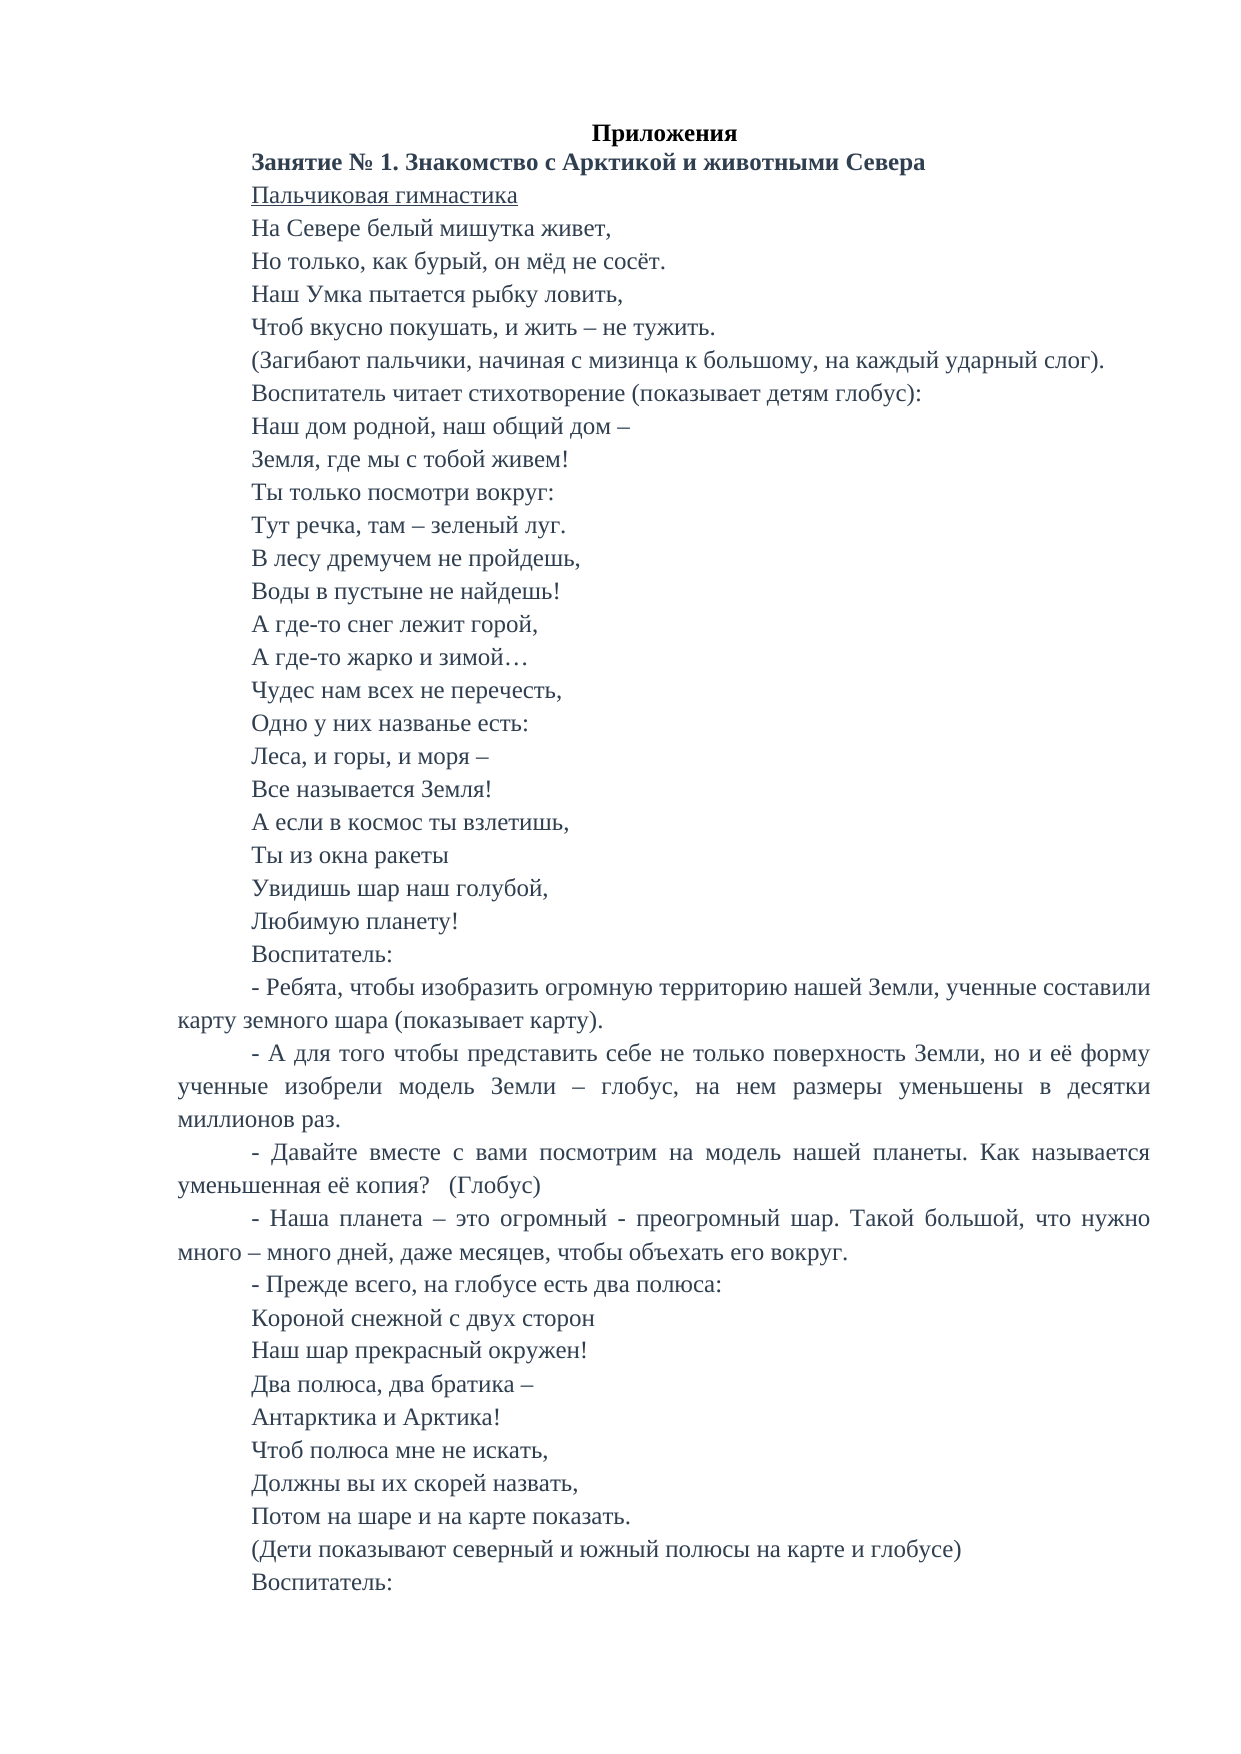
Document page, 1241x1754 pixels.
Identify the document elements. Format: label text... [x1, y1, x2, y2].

text - А для того чтобы представить себе не только поверхность Земли, но и её форму ученные изобрели модель Земли – глобус, на нем размеры уменьшены в десятки миллионов раз. [177, 1038, 1152, 1133]
text Чтоб полюса мне не искать, [177, 1435, 1152, 1463]
text Два полюса, два братика – [177, 1369, 1152, 1397]
text Леса, и горы, и моря – [177, 741, 1152, 770]
text В лесу дремучем не пройдешь, [177, 543, 1152, 572]
text А где-то снег лежит горой, [177, 609, 1152, 638]
text Чтоб вкусно покушать, и жить – не тужить. [177, 312, 1152, 341]
text Одно у них названье есть: [177, 708, 1152, 737]
text Занятие № 1. Знакомство с Арктикой и животными Севера [177, 147, 1152, 176]
text Любимую планету! [177, 906, 1152, 935]
text Воспитатель: [177, 1567, 1152, 1596]
text Ты только посмотри вокруг: [177, 477, 1152, 506]
text Наш Умка пытается рыбку ловить, [177, 279, 1152, 308]
text Ты из окна ракеты [177, 840, 1152, 869]
text - Ребята, чтобы изобразить огромную территорию нашей Земли, ученные составили карту земного шара (показывает карту). [177, 972, 1152, 1034]
text Воспитатель: [177, 939, 1152, 968]
text А где-то жарко и зимой… [177, 642, 1152, 671]
text Антарктика и Арктика! [177, 1402, 1152, 1430]
text Потом на шаре и на карте показать. [177, 1501, 1152, 1529]
text Должны вы их скорей назвать, [177, 1468, 1152, 1496]
text (Дети показывают северный и южный полюсы на карте и глобусе) [177, 1534, 1152, 1562]
text Наш дом родной, наш общий дом – [177, 411, 1152, 440]
text Короной снежной с двух сторон [177, 1303, 1152, 1331]
text - Давайте вместе с вами посмотрим на модель нашей планеты. Как называется уменьшенная её копия? (Глобус) [177, 1137, 1152, 1199]
text Но только, как бурый, он мёд не сосёт. [177, 246, 1152, 275]
text - Прежде всего, на глобусе есть два полюса: [177, 1269, 1152, 1298]
text Воды в пустыне не найдешь! [177, 576, 1152, 605]
text Земля, где мы с тобой живем! [177, 444, 1152, 473]
text Все называется Земля! [177, 774, 1152, 803]
text Пальчиковая гимнастика [177, 180, 1152, 209]
text На Севере белый мишутка живет, [177, 213, 1152, 242]
text А если в космос ты взлетишь, [177, 807, 1152, 836]
text Тут речка, там – зеленый луг. [177, 510, 1152, 539]
text Приложения [177, 118, 1152, 147]
text Воспитатель читает стихотворение (показывает детям глобус): [177, 378, 1152, 407]
text (Загибают пальчики, начиная с мизинца к большому, на каждый ударный слог). [177, 345, 1152, 374]
text - Наша планета – это огромный - преогромный шар. Такой большой, что нужно много – много дней, даже месяцев, чтобы объехать его вокруг. [177, 1203, 1152, 1265]
text Увидишь шар наш голубой, [177, 873, 1152, 902]
text Наш шар прекрасный окружен! [177, 1336, 1152, 1364]
text Чудес нам всех не перечесть, [177, 675, 1152, 704]
